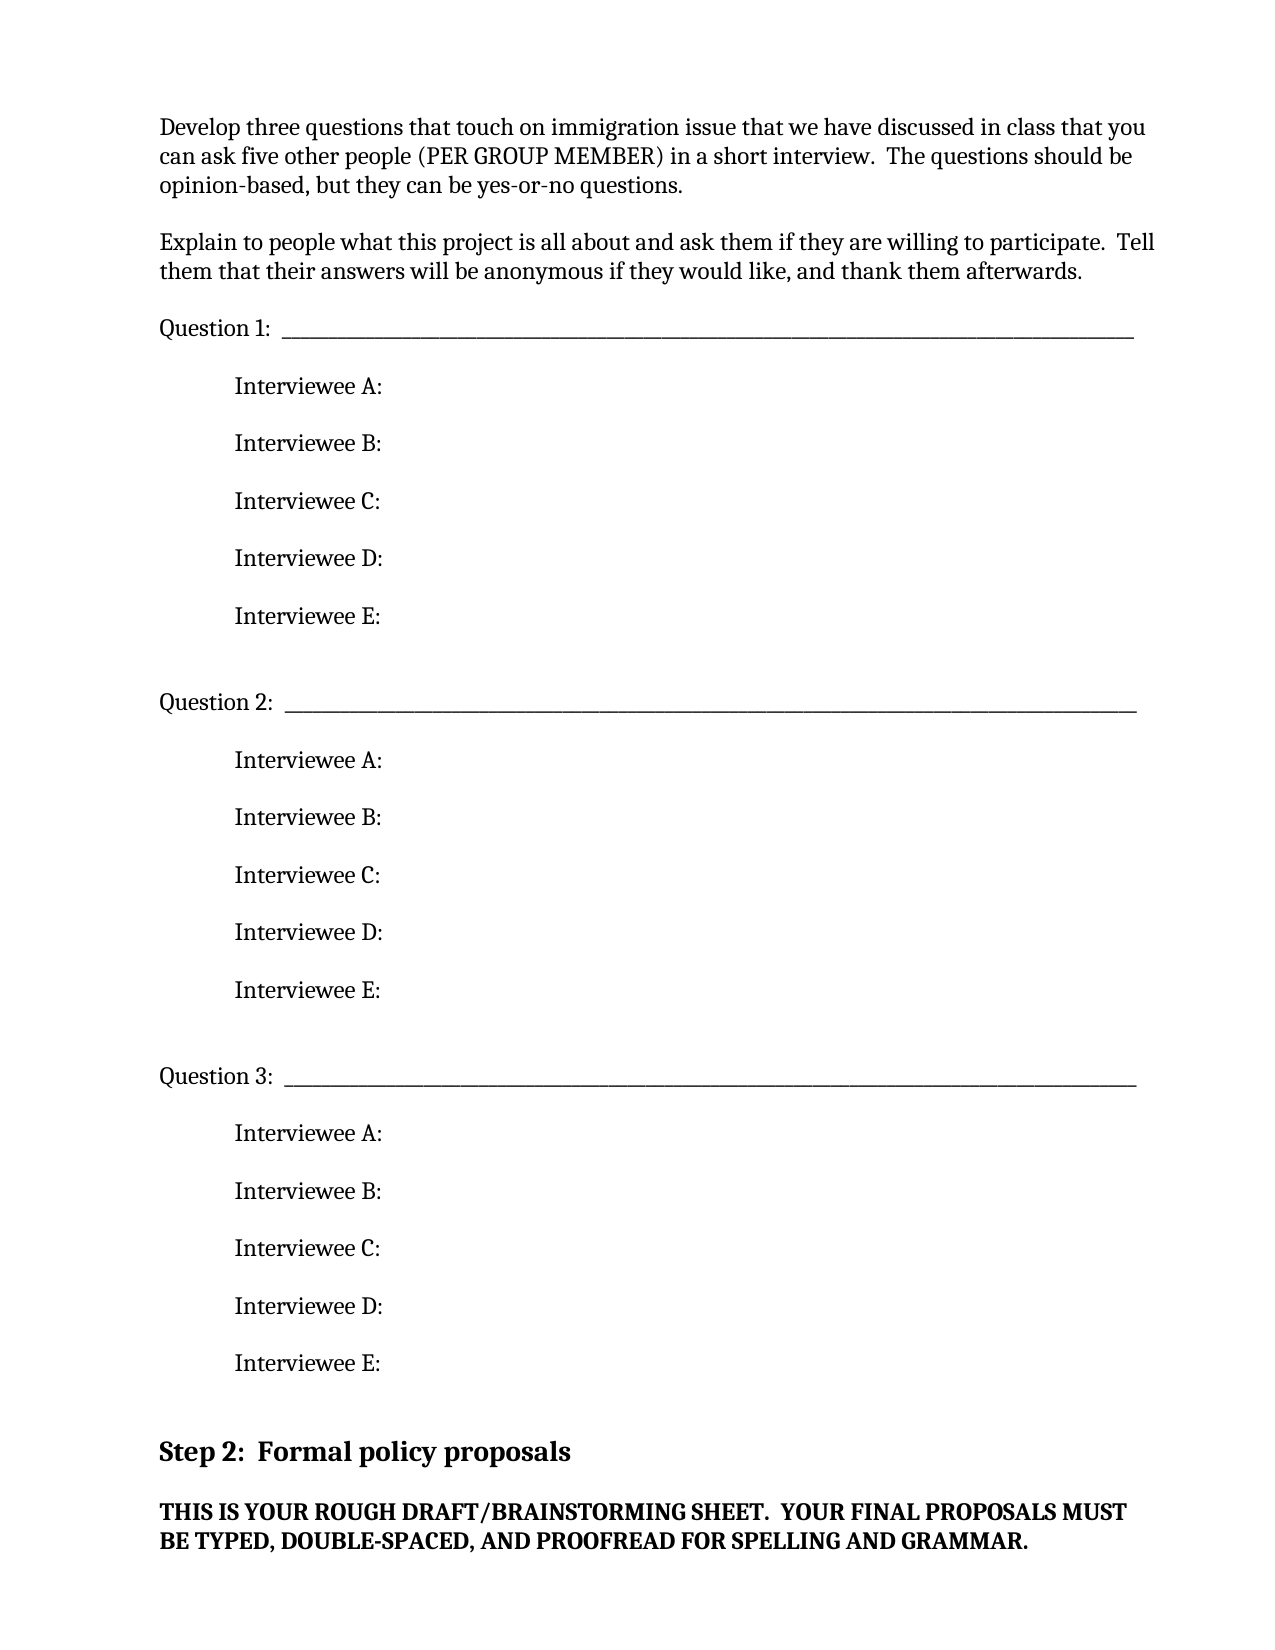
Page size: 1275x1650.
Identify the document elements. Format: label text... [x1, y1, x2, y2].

text Interviewee A: [159, 1119, 1162, 1148]
text Question 2: ____________________________________________________________________________________________ [159, 688, 1162, 717]
text Interviewee B: [159, 803, 1162, 832]
text Interviewee D: [159, 918, 1162, 947]
text Interviewee D: [159, 544, 1162, 573]
text Interviewee B: [159, 1177, 1162, 1206]
text Question 1: ____________________________________________________________________________________________ [159, 314, 1162, 343]
text Interviewee A: [159, 746, 1162, 774]
text Interviewee C: [159, 861, 1162, 889]
text Interviewee C: [159, 487, 1162, 516]
text Interviewee E: [159, 602, 1162, 631]
text Question 3: ____________________________________________________________________________________________ [159, 1062, 1162, 1091]
text Interviewee E: [159, 976, 1162, 1004]
text Interviewee A: [159, 372, 1162, 401]
text Step 2: Formal policy proposals [159, 1436, 1162, 1469]
text Develop three questions that touch on immigration issue that we have discussed in class that you can ask five other people (PER GROUP MEMBER) in a short interview. The questions should be opinion-based, but they can be yes-or-no questions. [159, 113, 1162, 199]
text Interviewee C: [159, 1234, 1162, 1263]
text Interviewee B: [159, 429, 1162, 458]
text THIS IS YOUR ROUGH DRAFT/BRAINSTORMING SHEET. YOUR FINAL PROPOSALS MUST BE TYPED, DOUBLE-SPACED, AND PROOFREAD FOR SPELLING AND GRAMMAR. [159, 1498, 1162, 1555]
text Interviewee E: [159, 1349, 1162, 1378]
text Explain to people what this project is all about and ask them if they are willing to participate. Tell them that their answers will be anonymous if they would like, and thank them afterwards. [159, 228, 1162, 286]
text Interviewee D: [159, 1292, 1162, 1321]
